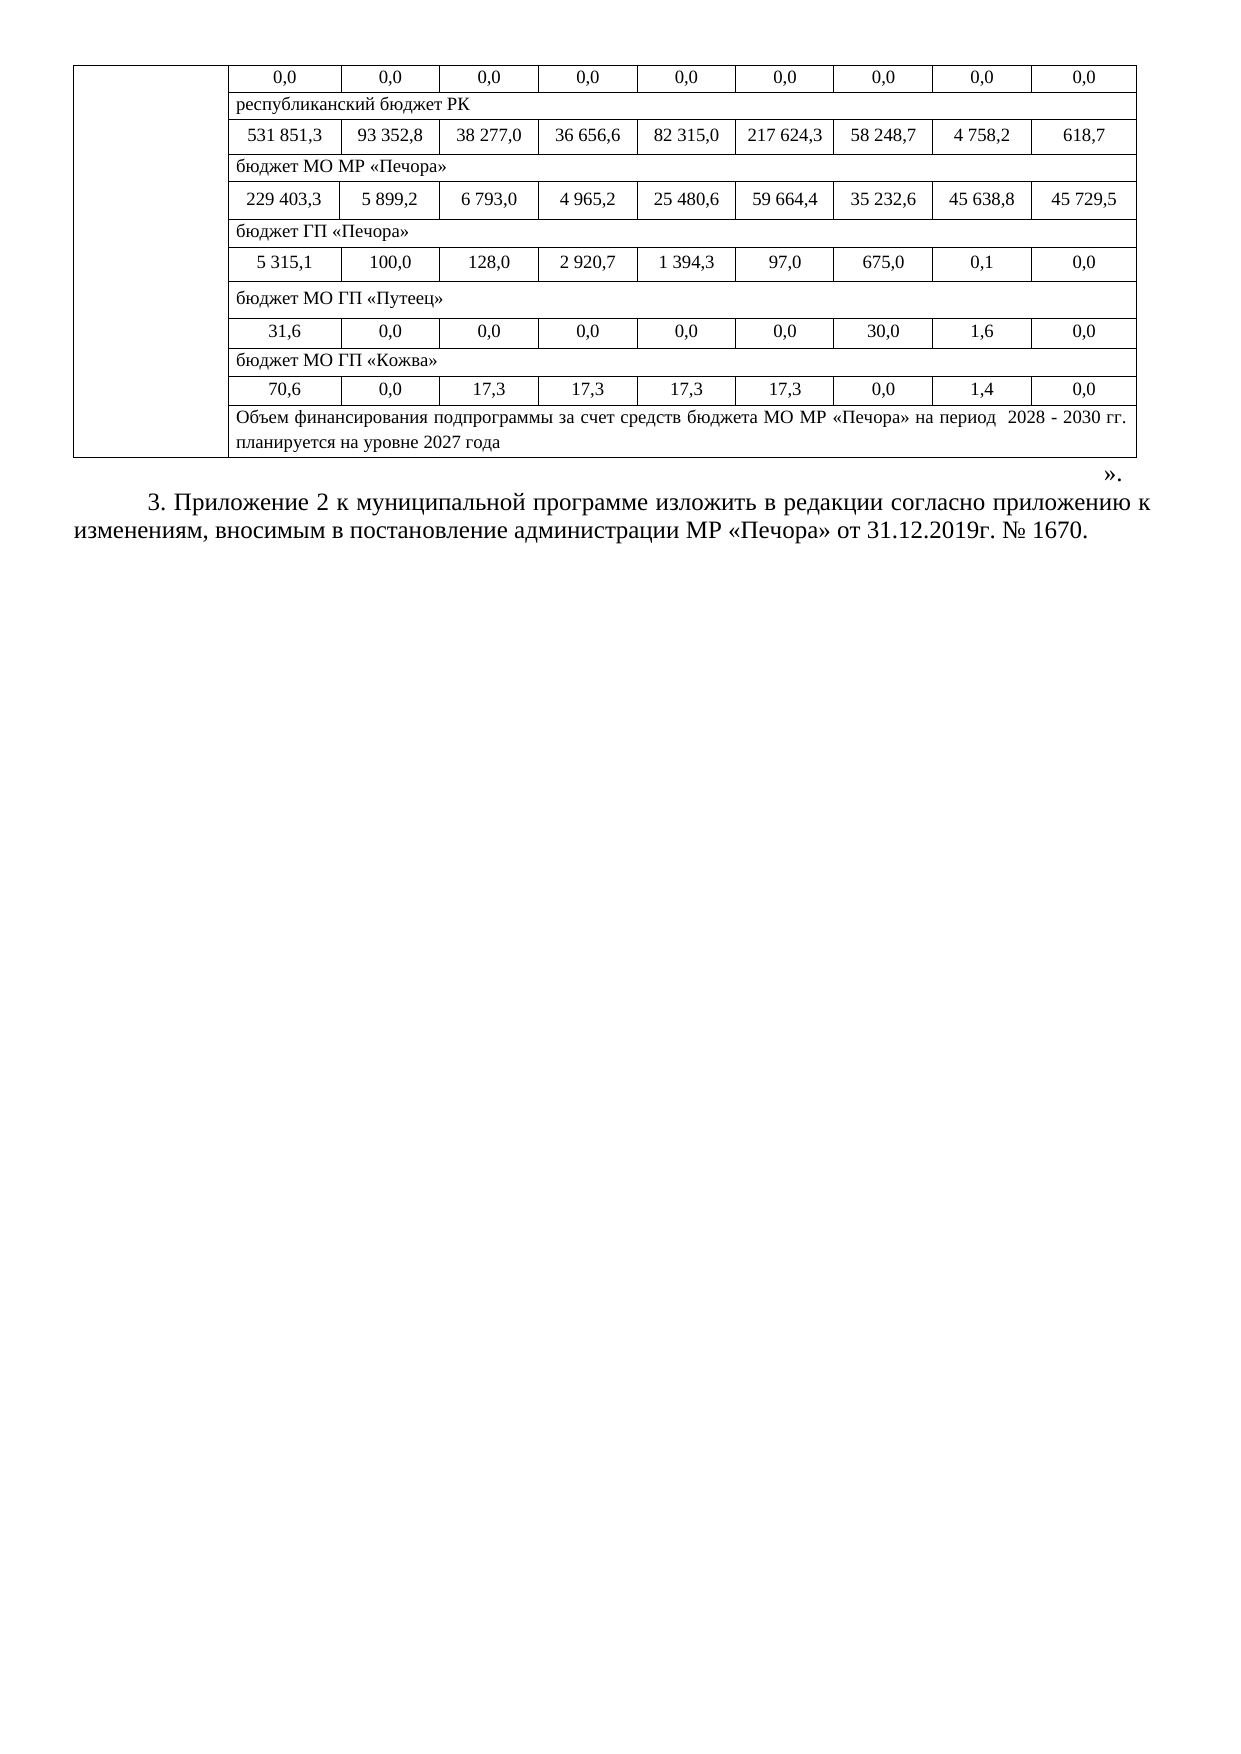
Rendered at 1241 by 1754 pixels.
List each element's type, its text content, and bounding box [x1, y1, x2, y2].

table_cell республиканский бюджет РК [229, 93, 1136, 119]
table_cell 0,0 [1032, 377, 1136, 405]
table_cell 229 403,3 [229, 182, 339, 219]
table_cell 0,0 [1032, 319, 1136, 348]
table_cell 100,0 [342, 248, 439, 281]
table_cell 93 352,8 [342, 120, 439, 154]
table_cell 0,0 [539, 319, 637, 348]
table_cell 0,0 [933, 66, 1031, 92]
table_cell 17,3 [440, 377, 538, 405]
table_cell 35 232,6 [834, 182, 932, 219]
table_cell 0,0 [638, 66, 735, 92]
table_cell бюджет МО ГП «Кожва» [229, 349, 1136, 376]
table_cell 531 851,3 [229, 120, 341, 154]
table_cell 5 899,2 [340, 182, 439, 219]
table_cell 128,0 [440, 248, 538, 281]
table_cell бюджет МО МР «Печора» [229, 155, 1136, 181]
table_cell бюджет МО ГП «Путеец» [229, 282, 1136, 318]
table_cell 0,0 [736, 66, 833, 92]
table_cell 45 729,5 [1032, 182, 1136, 219]
table_cell 2 920,7 [539, 248, 637, 281]
table_cell 0,0 [1032, 66, 1136, 92]
table_cell 17,3 [638, 377, 735, 405]
table_cell 0,0 [342, 319, 439, 348]
table_cell 0,0 [440, 319, 538, 348]
table_cell 0,0 [342, 66, 439, 92]
table_cell 36 656,6 [539, 120, 637, 154]
table_cell 0,0 [1032, 248, 1136, 281]
table_cell 70,6 [229, 377, 341, 405]
table_cell 38 277,0 [440, 120, 538, 154]
table_cell 31,6 [229, 319, 341, 348]
table_cell 0,0 [440, 66, 538, 92]
table_cell 0,0 [539, 66, 637, 92]
table_cell 0,0 [229, 66, 341, 92]
table_cell 217 624,3 [736, 120, 833, 154]
table_cell 0,0 [638, 319, 735, 348]
text 3. Приложение 2 к муниципальной программе изложить в редакции согласно приложению к изменениям, вносимым в постановление администрации МР «Печора» от 31.12.2019г. № 1670. [74, 487, 1152, 544]
table_cell 4 965,2 [539, 182, 637, 219]
table_cell 6 793,0 [440, 182, 538, 219]
table_cell 618,7 [1032, 120, 1136, 154]
table_cell Объем финансирования подпрограммы за счет средств бюджета МО МР «Печора» на период 2028 - 2030 гг. планируется на уровне 2027 года [229, 406, 1136, 457]
table_cell 97,0 [736, 248, 833, 281]
table_cell 0,0 [342, 377, 439, 405]
table_cell 30,0 [834, 319, 932, 348]
table_cell 675,0 [834, 248, 932, 281]
table_cell 1,6 [933, 319, 1031, 348]
table_cell 0,0 [834, 377, 932, 405]
table_cell 0,0 [834, 66, 932, 92]
table_cell 1 394,3 [638, 248, 735, 281]
table_cell 0,0 [736, 319, 833, 348]
table_cell 82 315,0 [638, 120, 735, 154]
table_cell 4 758,2 [933, 120, 1031, 154]
table_cell 17,3 [539, 377, 637, 405]
table_cell 5 315,1 [229, 248, 341, 281]
table_cell бюджет ГП «Печора» [229, 220, 1136, 247]
text ». [59, 458, 1152, 487]
table_cell 59 664,4 [736, 182, 833, 219]
table_cell 0,1 [933, 248, 1031, 281]
table_cell 25 480,6 [638, 182, 735, 219]
table_cell 17,3 [736, 377, 833, 405]
table_cell 1,4 [933, 377, 1031, 405]
table_cell 45 638,8 [933, 182, 1031, 219]
table_cell 58 248,7 [834, 120, 932, 154]
